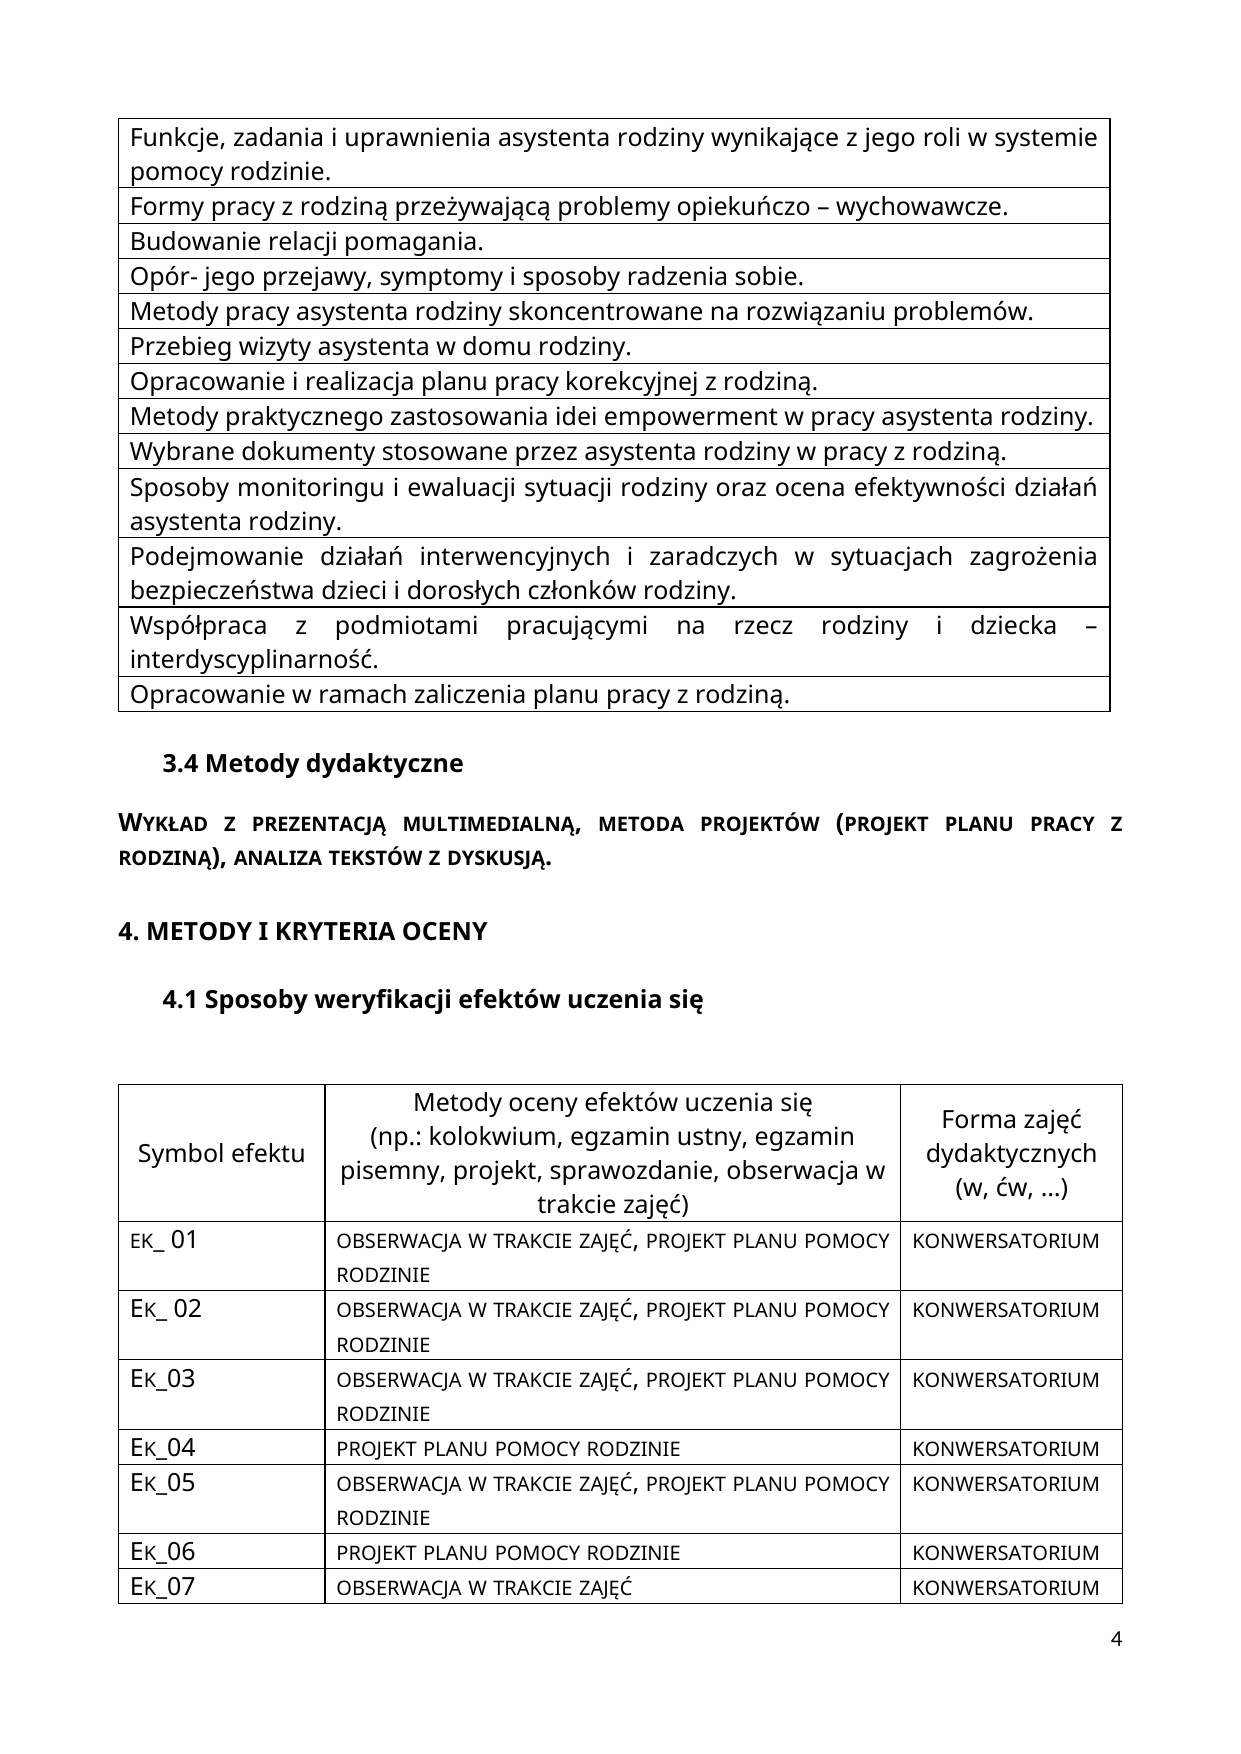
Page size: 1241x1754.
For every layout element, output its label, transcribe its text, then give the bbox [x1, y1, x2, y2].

table_cell konwersatorium [901, 1430, 1122, 1463]
table_header Symbol efektu [119, 1085, 324, 1221]
table_cell Funkcje, zadania i uprawnienia asystenta rodziny wynikające z jego roli w systemie pomocy rodzinie. [119, 119, 1109, 187]
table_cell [326, 1569, 900, 1603]
table_cell konwersatorium [901, 1222, 1122, 1290]
table_cell konwersatorium [901, 1291, 1122, 1359]
table_cell obserwacja w trakcie zajęć, projekt planu pomocy rodzinie [326, 1291, 900, 1359]
table_cell Ek_06 [119, 1534, 324, 1568]
table_cell Współpraca z podmiotami pracującymi na rzecz rodziny i dziecka – interdyscyplinarność. [119, 608, 1109, 676]
table_cell konwersatorium [901, 1360, 1122, 1428]
table_cell obserwacja w trakcie zajęć, projekt planu pomocy rodzinie [326, 1465, 900, 1533]
table_cell konwersatorium [901, 1465, 1122, 1533]
table_cell projekt planu pomocy rodzinie [326, 1534, 900, 1568]
table_header Forma zajęć dydaktycznych (w, ćw, …) [901, 1085, 1122, 1221]
table_header Metody oceny efektów uczenia się (np.: kolokwium, egzamin ustny, egzamin pisemny, projekt, sprawozdanie, obserwacja w trakcie zajęć) [326, 1085, 900, 1221]
table_cell ek_ 01 [119, 1222, 324, 1290]
table_cell Metody pracy asystenta rodziny skoncentrowane na rozwiązaniu problemów. [119, 294, 1109, 328]
table_cell Budowanie relacji pomagania. [119, 224, 1109, 257]
table_cell Ek_ 02 [119, 1291, 324, 1359]
table_cell Sposoby monitoringu i ewaluacji sytuacji rodziny oraz ocena efektywności działań asystenta rodziny. [119, 469, 1109, 537]
table_cell Ek_07 [119, 1569, 324, 1603]
table_cell Opracowanie w ramach zaliczenia planu pracy z rodziną. [119, 677, 1109, 711]
table_cell Ek_04 [119, 1430, 324, 1463]
table_cell Ek_03 [119, 1360, 324, 1428]
table_cell Podejmowanie działań interwencyjnych i zaradczych w sytuacjach zagrożenia bezpieczeństwa dzieci i dorosłych członków rodziny. [119, 538, 1109, 606]
table_cell Metody praktycznego zastosowania idei empowerment w pracy asystenta rodziny. [119, 399, 1109, 433]
table_cell Ek_05 [119, 1465, 324, 1533]
text Wykład z prezentacją multimedialną, metoda projektów (projekt planu pracy z rodziną), analiza tekstów z dyskusją. [118, 805, 1122, 873]
table_cell Przebieg wizyty asystenta w domu rodziny. [119, 329, 1109, 363]
table_cell Opracowanie i realizacja planu pracy korekcyjnej z rodziną. [119, 364, 1109, 398]
table_cell Formy pracy z rodziną przeżywającą problemy opiekuńczo – wychowawcze. [119, 188, 1109, 222]
text 3.4 Metody dydaktyczne [162, 746, 1122, 780]
table_cell Wybrane dokumenty stosowane przez asystenta rodziny w pracy z rodziną. [119, 434, 1109, 468]
table_cell konwersatorium [901, 1569, 1122, 1603]
table_cell obserwacja w trakcie zajęć, projekt planu pomocy rodzinie [326, 1222, 900, 1290]
table_cell konwersatorium [901, 1534, 1122, 1568]
table_cell Opór- jego przejawy, symptomy i sposoby radzenia sobie. [119, 259, 1109, 293]
text 4. METODY I KRYTERIA OCENY [118, 913, 1122, 947]
text 4.1 Sposoby weryfikacji efektów uczenia się [162, 981, 1122, 1016]
table_cell obserwacja w trakcie zajęć, projekt planu pomocy rodzinie [326, 1360, 900, 1428]
table_cell projekt planu pomocy rodzinie [326, 1430, 900, 1463]
